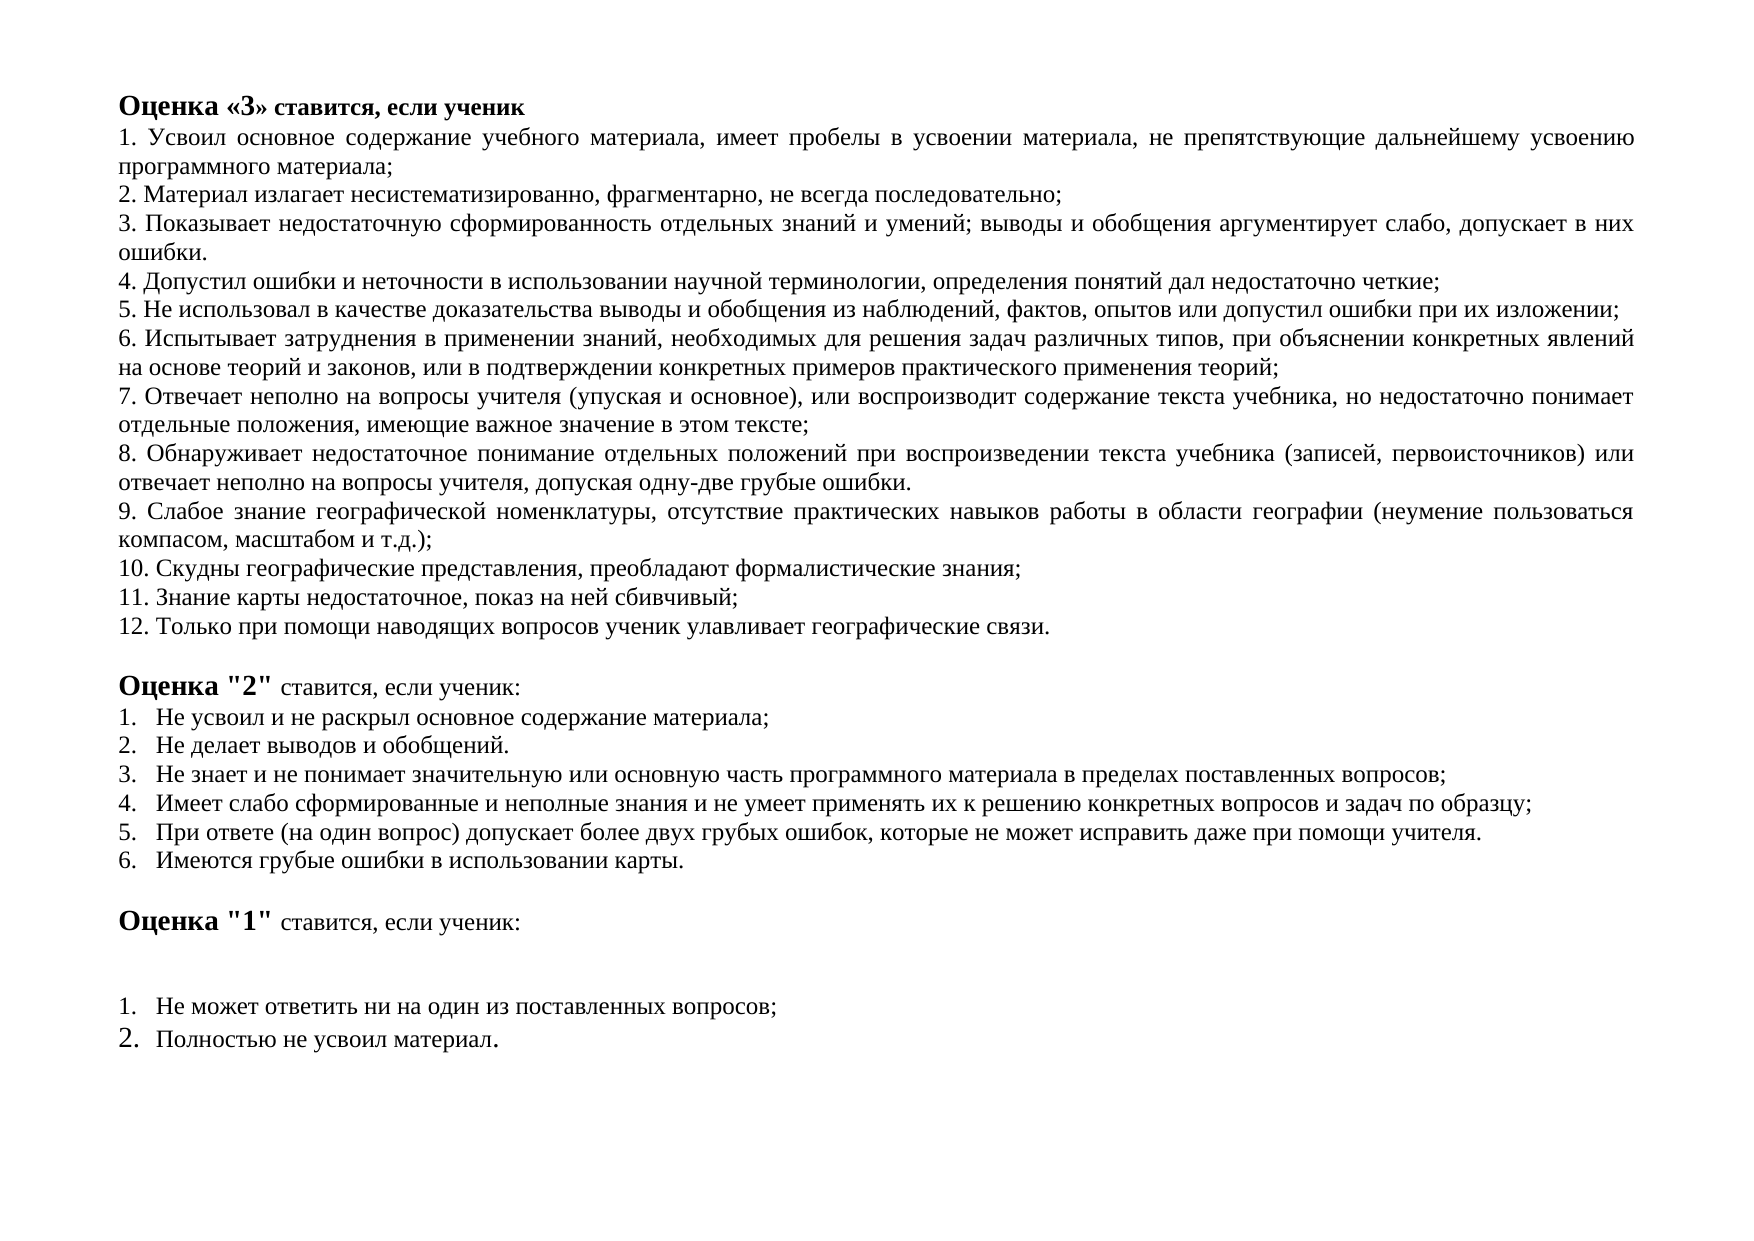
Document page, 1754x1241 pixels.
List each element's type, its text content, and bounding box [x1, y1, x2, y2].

text 4. Допустил ошибки и неточности в использовании научной терминологии, определения понятий дал недостаточно четкие; [118, 266, 1636, 294]
text Оценка «3» ставится, если ученик [118, 88, 1636, 122]
list Имеются грубые ошибки в использовании карты. [118, 846, 1636, 874]
text 5. Не использовал в качестве доказательства выводы и обобщения из наблюдений, фактов, опытов или допустил ошибки при их изложении; [118, 294, 1636, 323]
text 2. Материал излагает несистематизированно, фрагментарно, не всегда последовательно; [118, 179, 1636, 208]
text 9. Слабое знание географической номенклатуры, отсутствие практических навыков работы в области географии (неумение пользоваться компасом, масштабом и т.д.); [118, 496, 1636, 553]
text 8. Обнаруживает недостаточное понимание отдельных положений при воспроизведении текста учебника (записей, первоисточников) или отвечает неполно на вопросы учителя, допуская одну-две грубые ошибки. [118, 438, 1636, 496]
list Не делает выводов и обобщений. [118, 731, 1636, 759]
text 3. Показывает недостаточную сформированность отдельных знаний и умений; выводы и обобщения аргументирует слабо, допускает в них ошибки. [118, 208, 1636, 266]
list Не знает и не понимает значительную или основную часть программного материала в пределах поставленных вопросов; [118, 759, 1636, 788]
list Не может ответить ни на один из поставленных вопросов; [118, 991, 1636, 1020]
text Оценка "1" ставится, если ученик: [118, 903, 1636, 937]
text 1. Усвоил основное содержание учебного материала, имеет пробелы в усвоении материала, не препятствующие дальнейшему усвоению программного материала; [118, 122, 1636, 179]
text 6. Испытывает затруднения в применении знаний, необходимых для решения задач различных типов, при объяснении конкретных явлений на основе теорий и законов, или в подтверждении конкретных примеров практического применения теорий; [118, 323, 1636, 381]
text Оценка "2" ставится, если ученик: [118, 668, 1636, 702]
list Не усвоил и не раскрыл основное содержание материала; [118, 702, 1636, 731]
text 12. Только при помощи наводящих вопросов ученик улавливает географические связи. [118, 611, 1636, 639]
text 7. Отвечает неполно на вопросы учителя (упуская и основное), или воспроизводит содержание текста учебника, но недостаточно понимает отдельные положения, имеющие важное значение в этом тексте; [118, 381, 1636, 438]
list Полностью не усвоил материал. [118, 1020, 1636, 1053]
text 11. Знание карты недостаточное, показ на ней сбивчивый; [118, 582, 1636, 611]
list При ответе (на один вопрос) допускает более двух грубых ошибок, которые не может исправить даже при помощи учителя. [118, 817, 1636, 846]
text 10. Скудны географические представления, преобладают формалистические знания; [118, 553, 1636, 582]
list Имеет слабо сформированные и неполные знания и не умеет применять их к решению конкретных вопросов и задач по образцу; [118, 788, 1636, 817]
